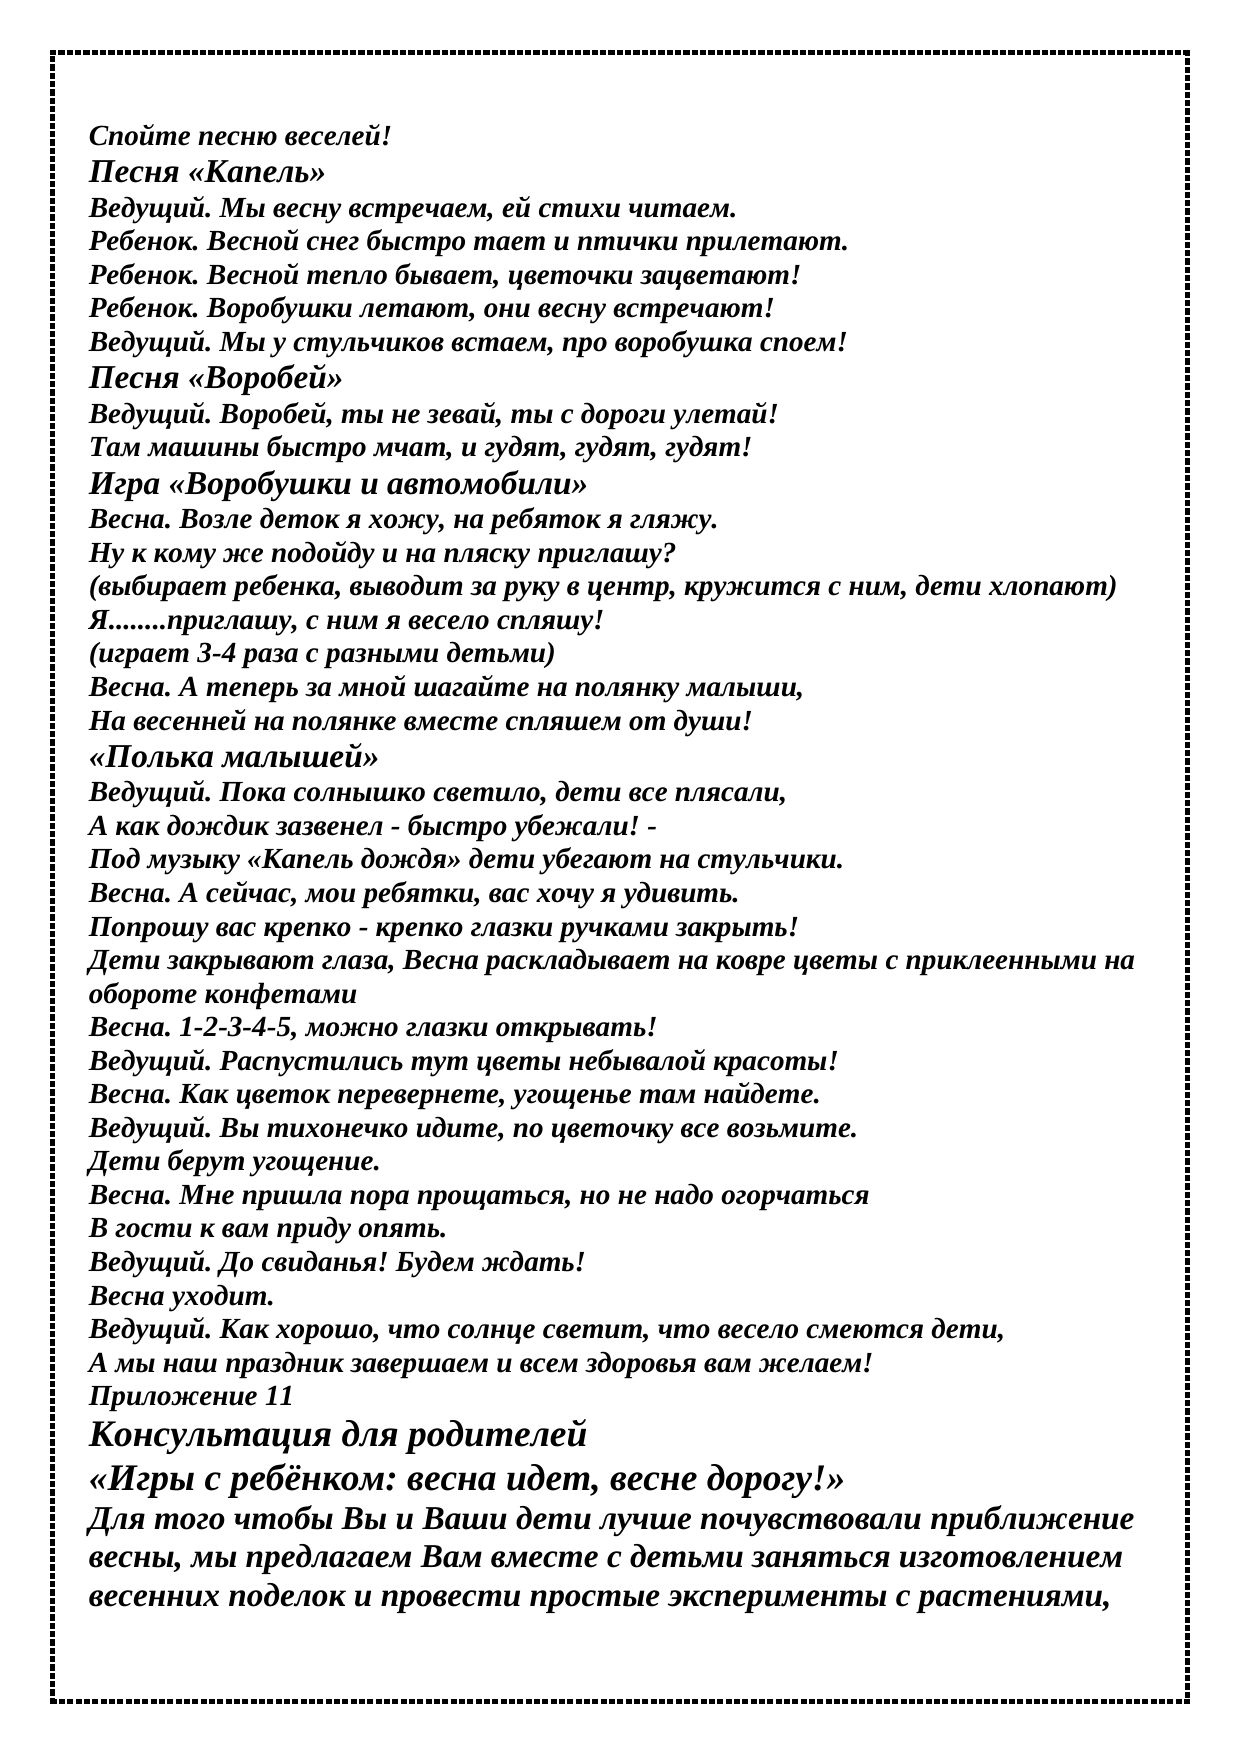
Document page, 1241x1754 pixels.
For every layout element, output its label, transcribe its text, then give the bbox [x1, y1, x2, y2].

text На весенней на полянке вместе спляшем от души! [88, 703, 1152, 736]
text «Полька малышей» [88, 736, 1152, 774]
text Ведущий. До свиданья! Будем ждать! [88, 1244, 1152, 1278]
text Ведущий. Мы весну встречаем, ей стихи читаем. [88, 190, 1152, 223]
text весны, мы предлагаем Вам вместе с детьми заняться изготовлением [88, 1536, 1152, 1575]
text Я........приглашу, с ним я весело спляшу! [88, 602, 1152, 636]
text весенних поделок и провести простые эксперименты с растениями, [88, 1575, 1152, 1613]
text В гости к вам приду опять. [88, 1211, 1152, 1244]
text А как дождик зазвенел - быстро убежали! - [88, 808, 1152, 842]
text Консультация для родителей [88, 1412, 1152, 1455]
text Ну к кому же подойду и на пляску приглашу? [88, 535, 1152, 568]
text Ведущий. Воробей, ты не зевай, ты с дороги улетай! [88, 396, 1152, 429]
text «Игры с ребёнком: весна идет, весне дорогу!» [88, 1455, 1152, 1498]
text обороте конфетами [88, 976, 1152, 1009]
text Дети берут угощение. [88, 1143, 1152, 1177]
text Весна. Возле деток я хожу, на ребяток я гляжу. [88, 501, 1152, 535]
text Ребенок. Весной снег быстро тает и птички прилетают. [88, 223, 1152, 257]
text А мы наш праздник завершаем и всем здоровья вам желаем! [88, 1345, 1152, 1378]
text (играет 3-4 раза с разными детьми) [88, 636, 1152, 669]
text Весна. А сейчас, мои ребятки, вас хочу я удивить. [88, 875, 1152, 909]
text Игра «Воробушки и автомобили» [88, 463, 1152, 501]
text (выбирает ребенка, выводит за руку в центр, кружится с ним, дети хлопают) [88, 568, 1152, 602]
text Спойте песню веселей! [88, 118, 1152, 152]
text Песня «Капель» [88, 152, 1152, 190]
text Ведущий. Мы у стульчиков встаем, про воробушка споем! [88, 324, 1152, 358]
text Дети закрывают глаза, Весна раскладывает на ковре цветы с приклеенными на [88, 942, 1152, 976]
text Ведущий. Пока солнышко светило, дети все плясали, [88, 774, 1152, 808]
text Попрошу вас крепко - крепко глазки ручками закрыть! [88, 909, 1152, 942]
text Приложение 11 [88, 1378, 1152, 1412]
text Ведущий. Вы тихонечко идите, по цветочку все возьмите. [88, 1110, 1152, 1143]
text Весна. 1-2-3-4-5, можно глазки открывать! [88, 1009, 1152, 1043]
text Весна. А теперь за мной шагайте на полянку малыши, [88, 669, 1152, 703]
text Ребенок. Весной тепло бывает, цветочки зацветают! [88, 257, 1152, 291]
text Под музыку «Капель дождя» дети убегают на стульчики. [88, 842, 1152, 875]
text Весна уходит. [88, 1278, 1152, 1311]
text Ведущий. Как хорошо, что солнце светит, что весело смеются дети, [88, 1311, 1152, 1345]
text Ребенок. Воробушки летают, они весну встречают! [88, 291, 1152, 324]
text Песня «Воробей» [88, 358, 1152, 396]
text Весна. Мне пришла пора прощаться, но не надо огорчаться [88, 1177, 1152, 1211]
text Весна. Как цветок перевернете, угощенье там найдете. [88, 1076, 1152, 1110]
text Ведущий. Распустились тут цветы небывалой красоты! [88, 1043, 1152, 1076]
text Для того чтобы Вы и Ваши дети лучше почувствовали приближение [88, 1498, 1152, 1536]
text Там машины быстро мчат, и гудят, гудят, гудят! [88, 429, 1152, 463]
